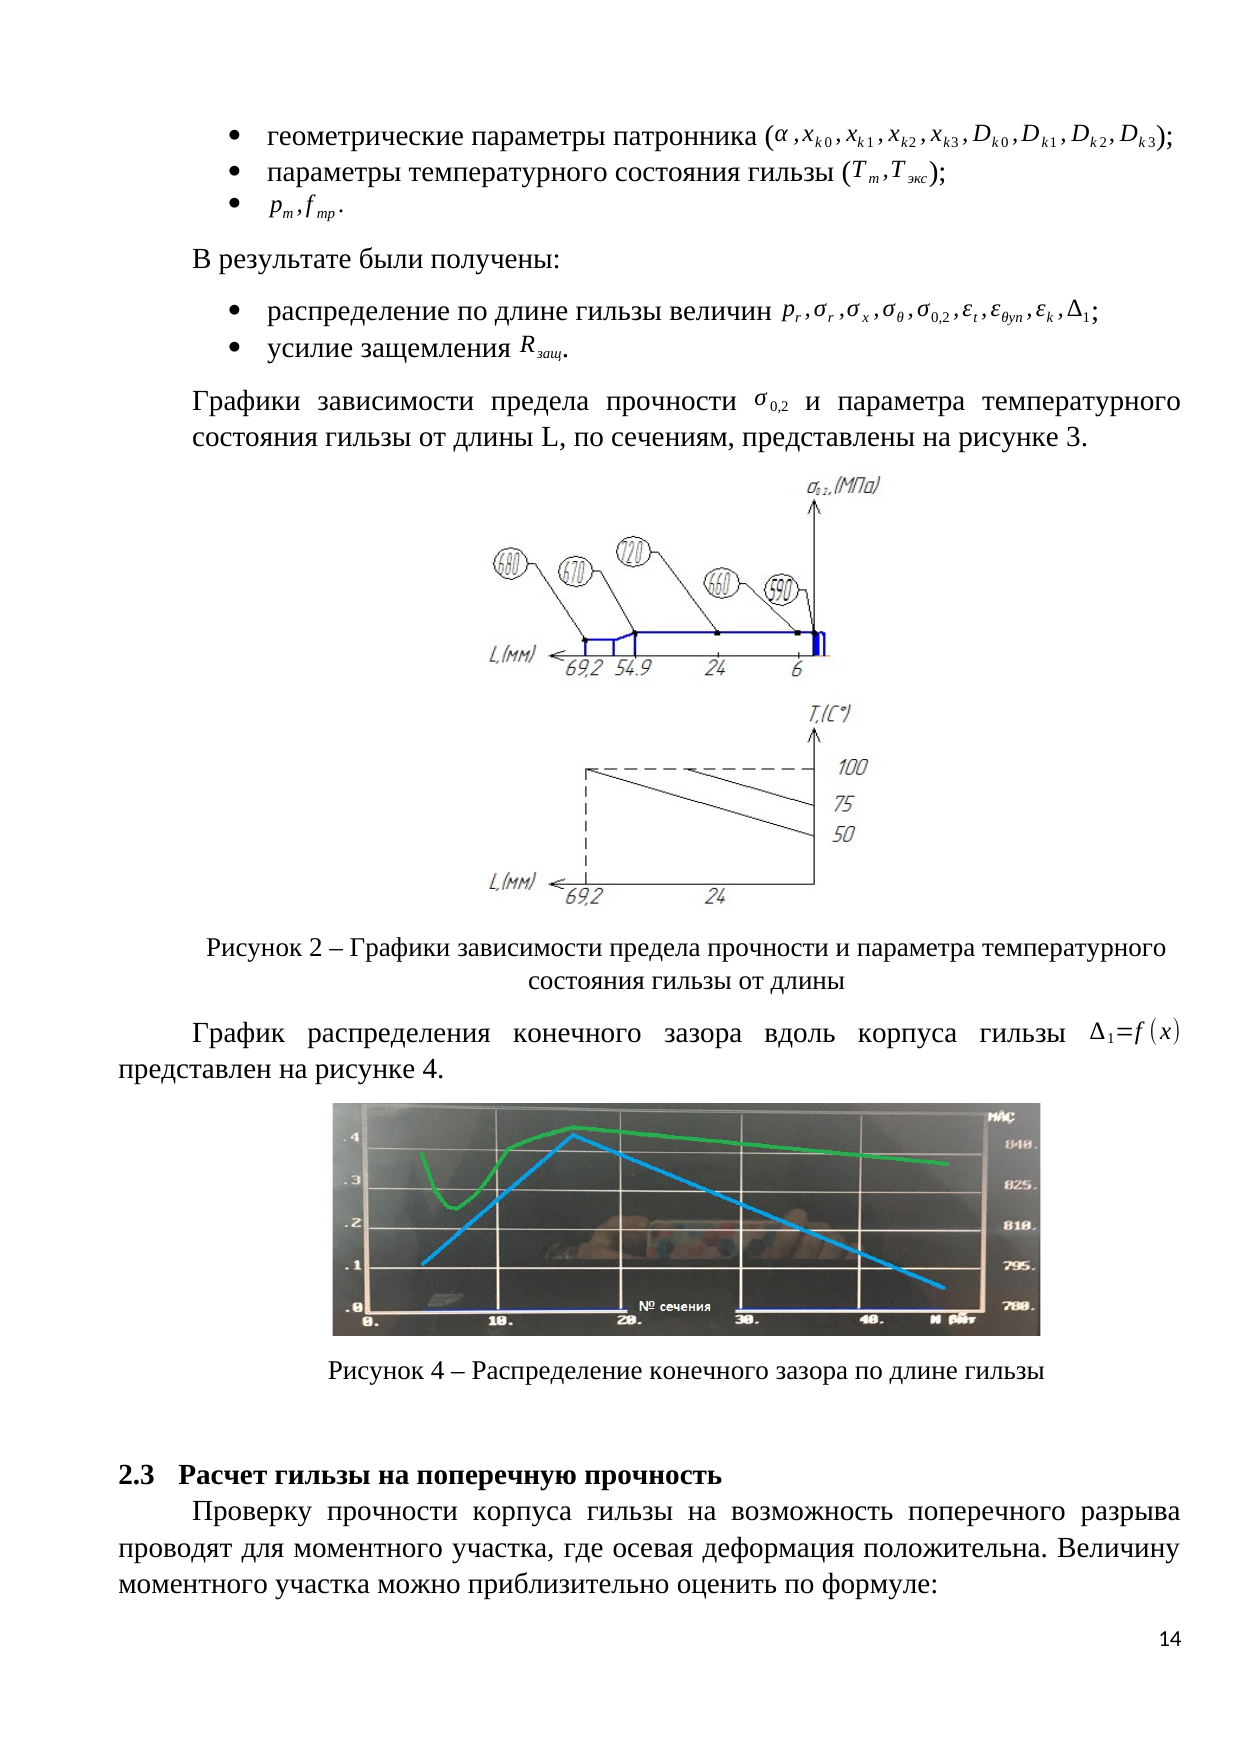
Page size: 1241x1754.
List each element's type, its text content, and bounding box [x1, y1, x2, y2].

picture [486, 471, 887, 912]
subtitle Расчет гильзы на поперечную прочность [118, 1457, 1181, 1491]
text Рисунок 4 – Распределение конечного зазора по длине гильзы [118, 1354, 1181, 1386]
list распределение по длине гильзы величин ; [229, 293, 1181, 327]
text Графики зависимости предела прочности и параметра температурного состояния гильзы от длины L, по сечениям, представлены на рисунке 3. [192, 383, 1181, 452]
list геометрические параметры патронника (); [229, 118, 1181, 152]
text Рисунок 2 – Графики зависимости предела прочности и параметра температурного состояния гильзы от длины [192, 931, 1181, 996]
text В результате были получены: [118, 241, 1181, 274]
picture [332, 1103, 1041, 1336]
list параметры температурного состояния гильзы (); [229, 154, 1181, 188]
text График распределения конечного зазора вдоль корпуса гильзы представлен на рисунке 4. [118, 1015, 1181, 1084]
text Проверку прочности корпуса гильзы на возможность поперечного разрыва проводят для моментного участка, где осевая деформация положительна. Величину моментного участка можно приблизительно оценить по формуле: [118, 1493, 1181, 1599]
list усилие защемления . [229, 330, 1181, 363]
